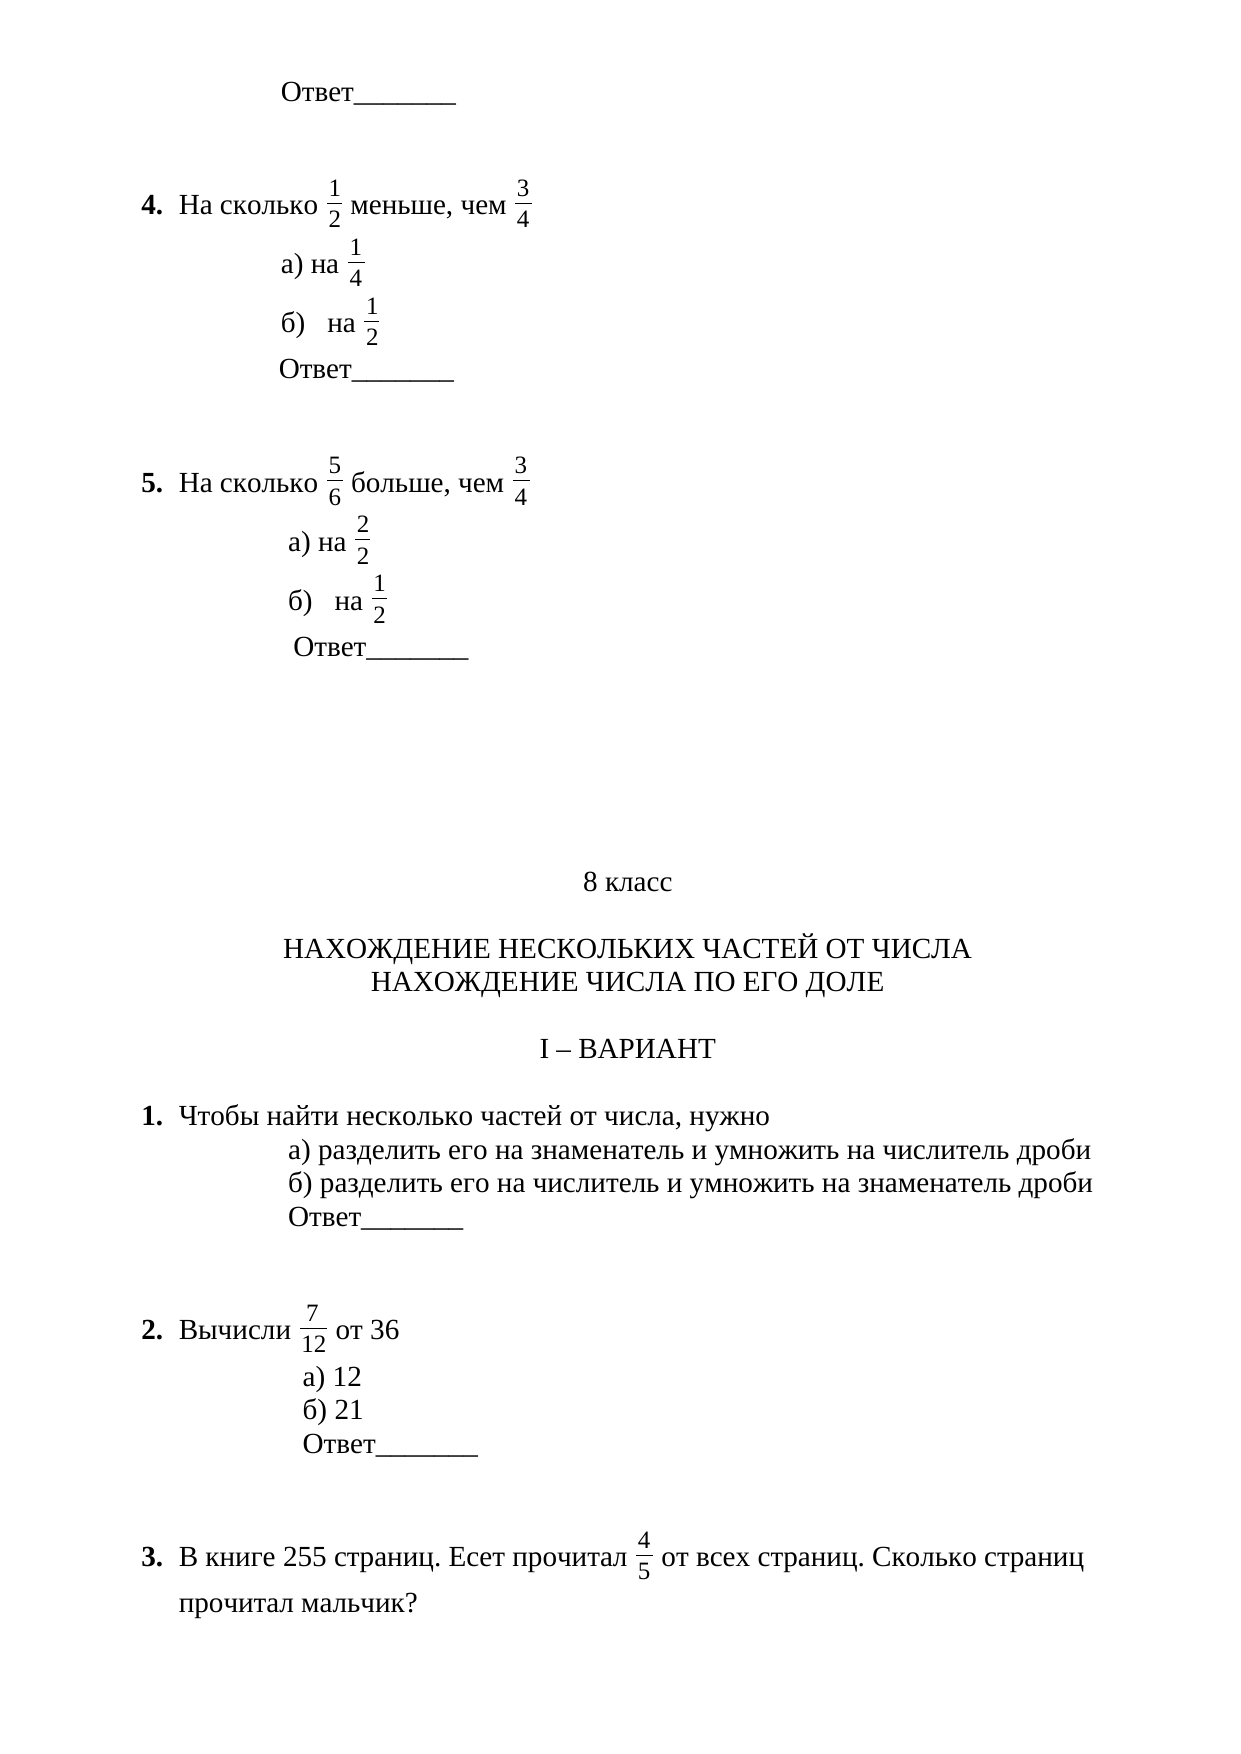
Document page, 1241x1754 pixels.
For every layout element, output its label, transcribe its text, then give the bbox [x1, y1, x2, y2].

text I – ВАРИАНТ [103, 1031, 1152, 1065]
list В книге 255 страниц. Есет прочитал от всех страниц. Сколько страниц прочитал мальчик? [141, 1526, 1152, 1619]
list Ответ_______ [178, 74, 1152, 107]
list б) на [178, 292, 1152, 351]
list а) на [178, 511, 1152, 570]
list Вычисли от 36 [141, 1300, 1152, 1359]
list б) на [178, 570, 1152, 629]
list а) на [178, 233, 1152, 292]
list Чтобы найти несколько частей от числа, нужно [141, 1098, 1152, 1132]
text б) разделить его на числитель и умножить на знаменатель дроби [178, 1166, 1152, 1199]
text Ответ_______ [103, 629, 1152, 662]
list На сколько меньше, чем [141, 174, 1152, 233]
text Ответ_______ [178, 1199, 1152, 1233]
list б) 21 [178, 1392, 1152, 1426]
text Ответ_______ [103, 351, 1152, 385]
list а) 12 [178, 1359, 1152, 1392]
text а) разделить его на знаменатель и умножить на числитель дроби [178, 1132, 1152, 1166]
text НАХОЖДЕНИЕ ЧИСЛА ПО ЕГО ДОЛЕ [103, 964, 1152, 998]
text НАХОЖДЕНИЕ НЕСКОЛЬКИХ ЧАСТЕЙ ОТ ЧИСЛА [103, 931, 1152, 964]
text 8 класс [103, 864, 1152, 897]
list На сколько больше, чем [141, 452, 1152, 511]
list Ответ_______ [178, 1426, 1152, 1459]
